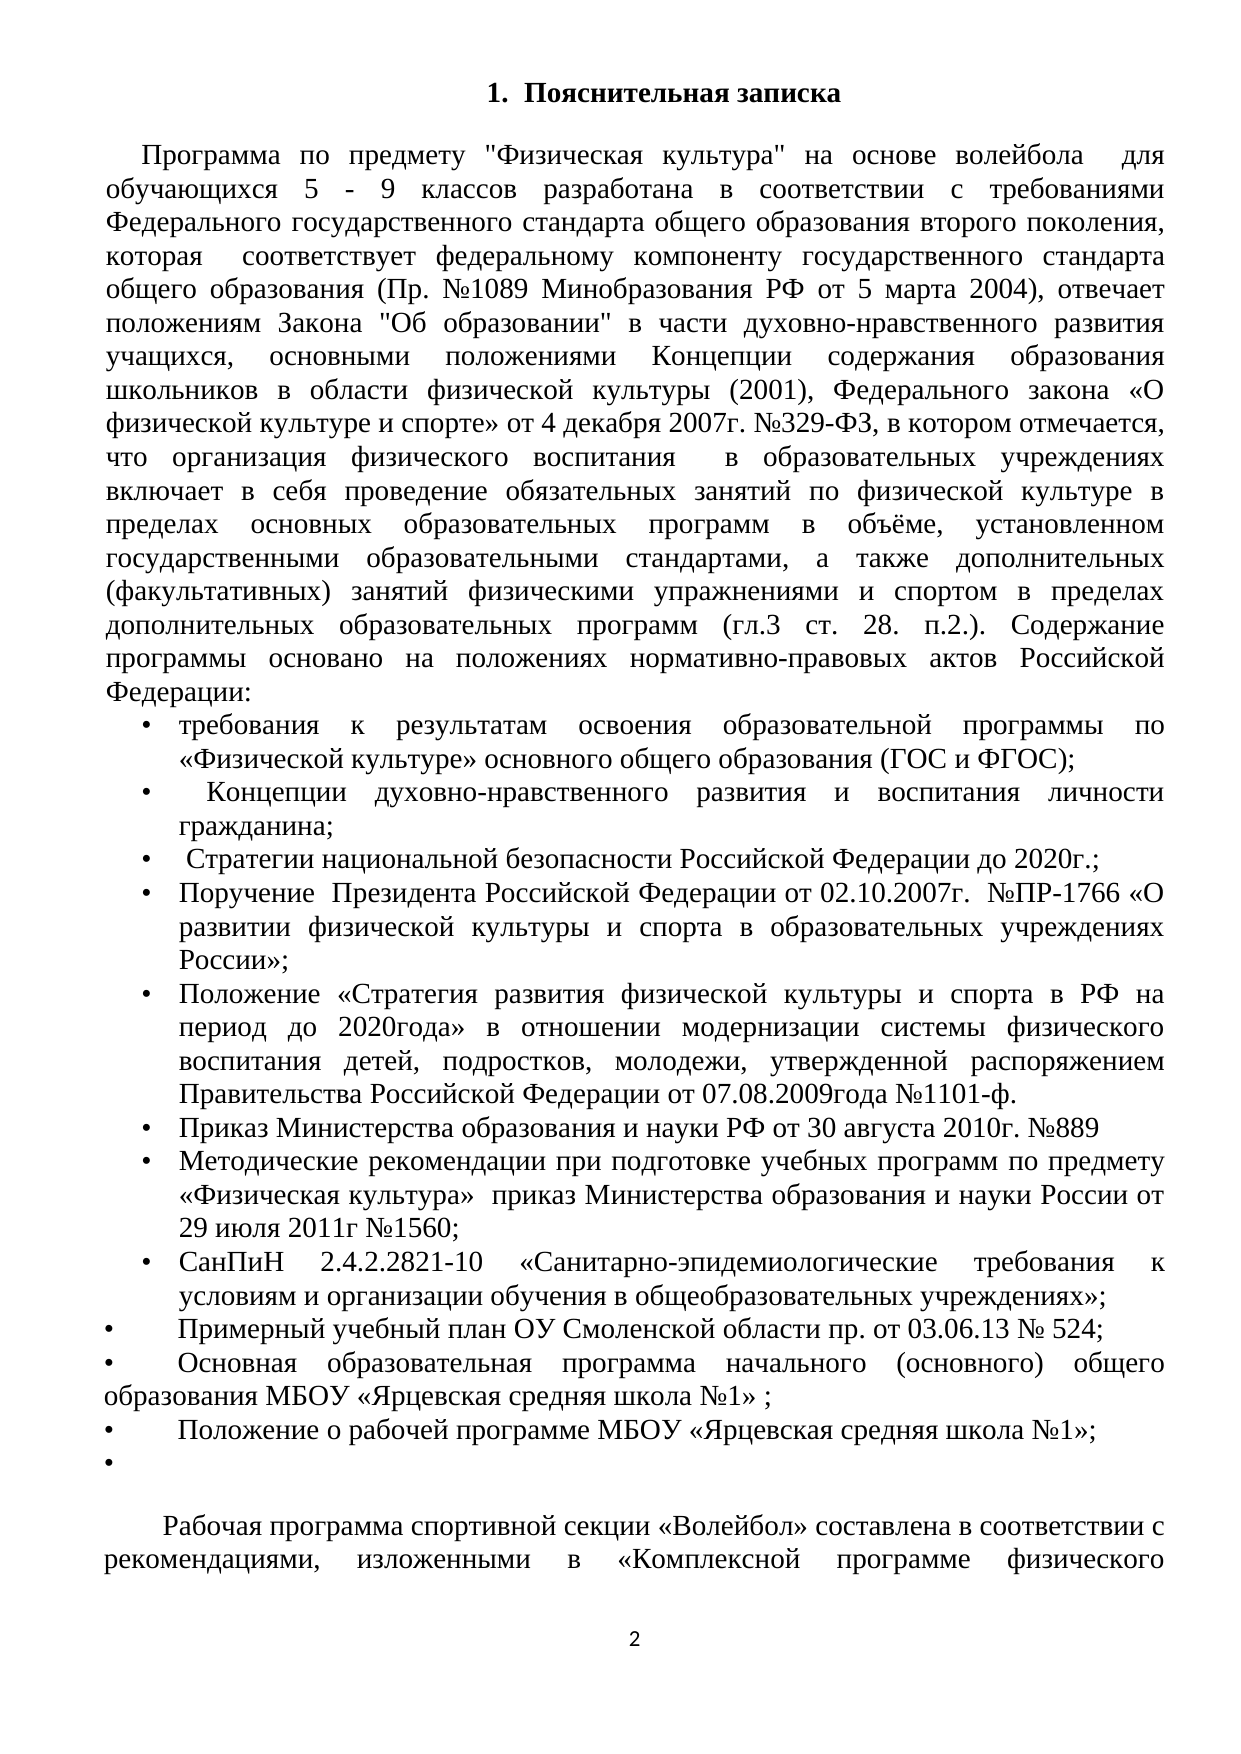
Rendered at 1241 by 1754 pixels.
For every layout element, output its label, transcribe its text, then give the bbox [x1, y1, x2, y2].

list Примерный учебный план ОУ Смоленской области пр. от 03.06.13 № 524; [103, 1311, 1165, 1345]
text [103, 1508, 1165, 1575]
list Методические рекомендации при подготовке учебных программ по предмету «Физическая культура» приказ Министерства образования и науки России от 29 июля 2011г №1560; [141, 1143, 1165, 1244]
list Стратегии национальной безопасности Российской Федерации до 2020г.; [141, 842, 1165, 875]
list требования к результатам освоения образовательной программы по «Физической культуре» основного общего образования (ГОС и ФГОС); [141, 707, 1165, 774]
list Пояснительная записка [162, 75, 1165, 108]
list Положение «Стратегия развития физической культуры и спорта в РФ на период до 2020года» в отношении модернизации системы физического воспитания детей, подростков, молодежи, утвержденной распоряжением Правительства Российской Федерации от 07.08.2009года №1101-ф. [141, 976, 1165, 1110]
list Основная образовательная программа начального (основного) общего образования МБОУ «Ярцевская средняя школа №1» ; [103, 1345, 1165, 1412]
list СанПиН 2.4.2.2821-10 «Санитарно-эпидемиологические требования к условиям и организации обучения в общеобразовательных учреждениях»; [141, 1244, 1165, 1311]
list Приказ Министерства образования и науки РФ от 30 августа 2010г. №889 [141, 1110, 1165, 1143]
list Поручение Президента Российской Федерации от 02.10.2007г. №ПР-1766 «О развитии физической культуры и спорта в образовательных учреждениях России»; [141, 875, 1165, 976]
list Положение о рабочей программе МБОУ «Ярцевская средняя школа №1»; [103, 1412, 1165, 1445]
text Программа по предмету "Физическая культура" на основе волейбола для обучающихся 5 - 9 классов разработана в соответствии с требованиями Федерального государственного стандарта общего образования второго поколения, которая соответствует федеральному компоненту государственного стандарта общего образования (Пр. №1089 Минобразования РФ от 5 марта 2004), отвечает положениям Закона "Об образовании" в части духовно-нравственного развития учащихся, основными положениями Концепции содержания образования школьников в области физической культуры (2001), Федерального закона «О физической культуре и спорте» от 4 декабря 2007г. №329-ФЗ, в котором отмечается, что организация физического воспитания в образовательных учреждениях включает в себя проведение обязательных занятий по физической культуре в пределах основных образовательных программ в объёме, установленном государственными образовательными стандартами, а также дополнительных (факультативных) занятий физическими упражнениями и спортом в пределах дополнительных образовательных программ (гл.3 ст. 28. п.2.). Содержание программы основано на положениях нормативно-правовых актов Российской Федерации: [106, 137, 1165, 707]
list Концепции духовно-нравственного развития и воспитания личности гражданина; [141, 774, 1165, 842]
